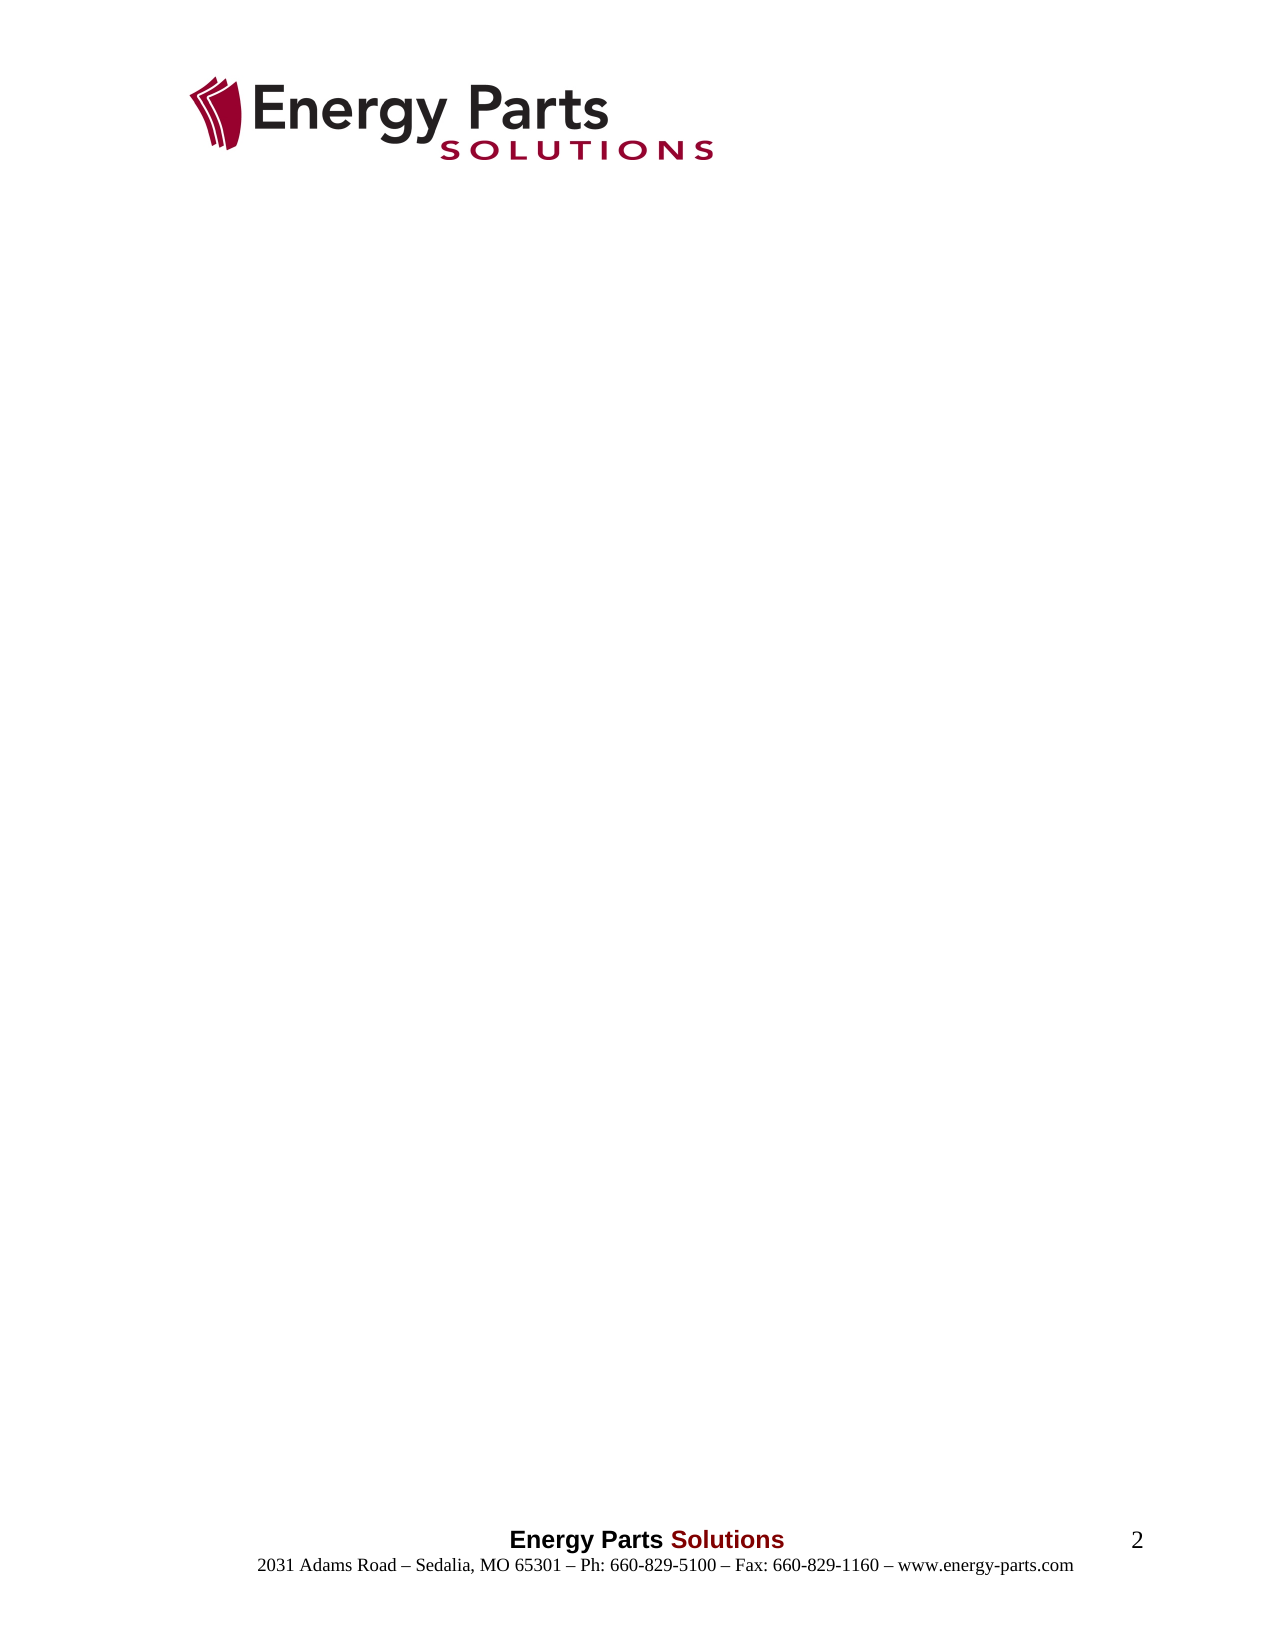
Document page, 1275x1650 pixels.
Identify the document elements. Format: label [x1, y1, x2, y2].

picture [187, 75, 713, 160]
